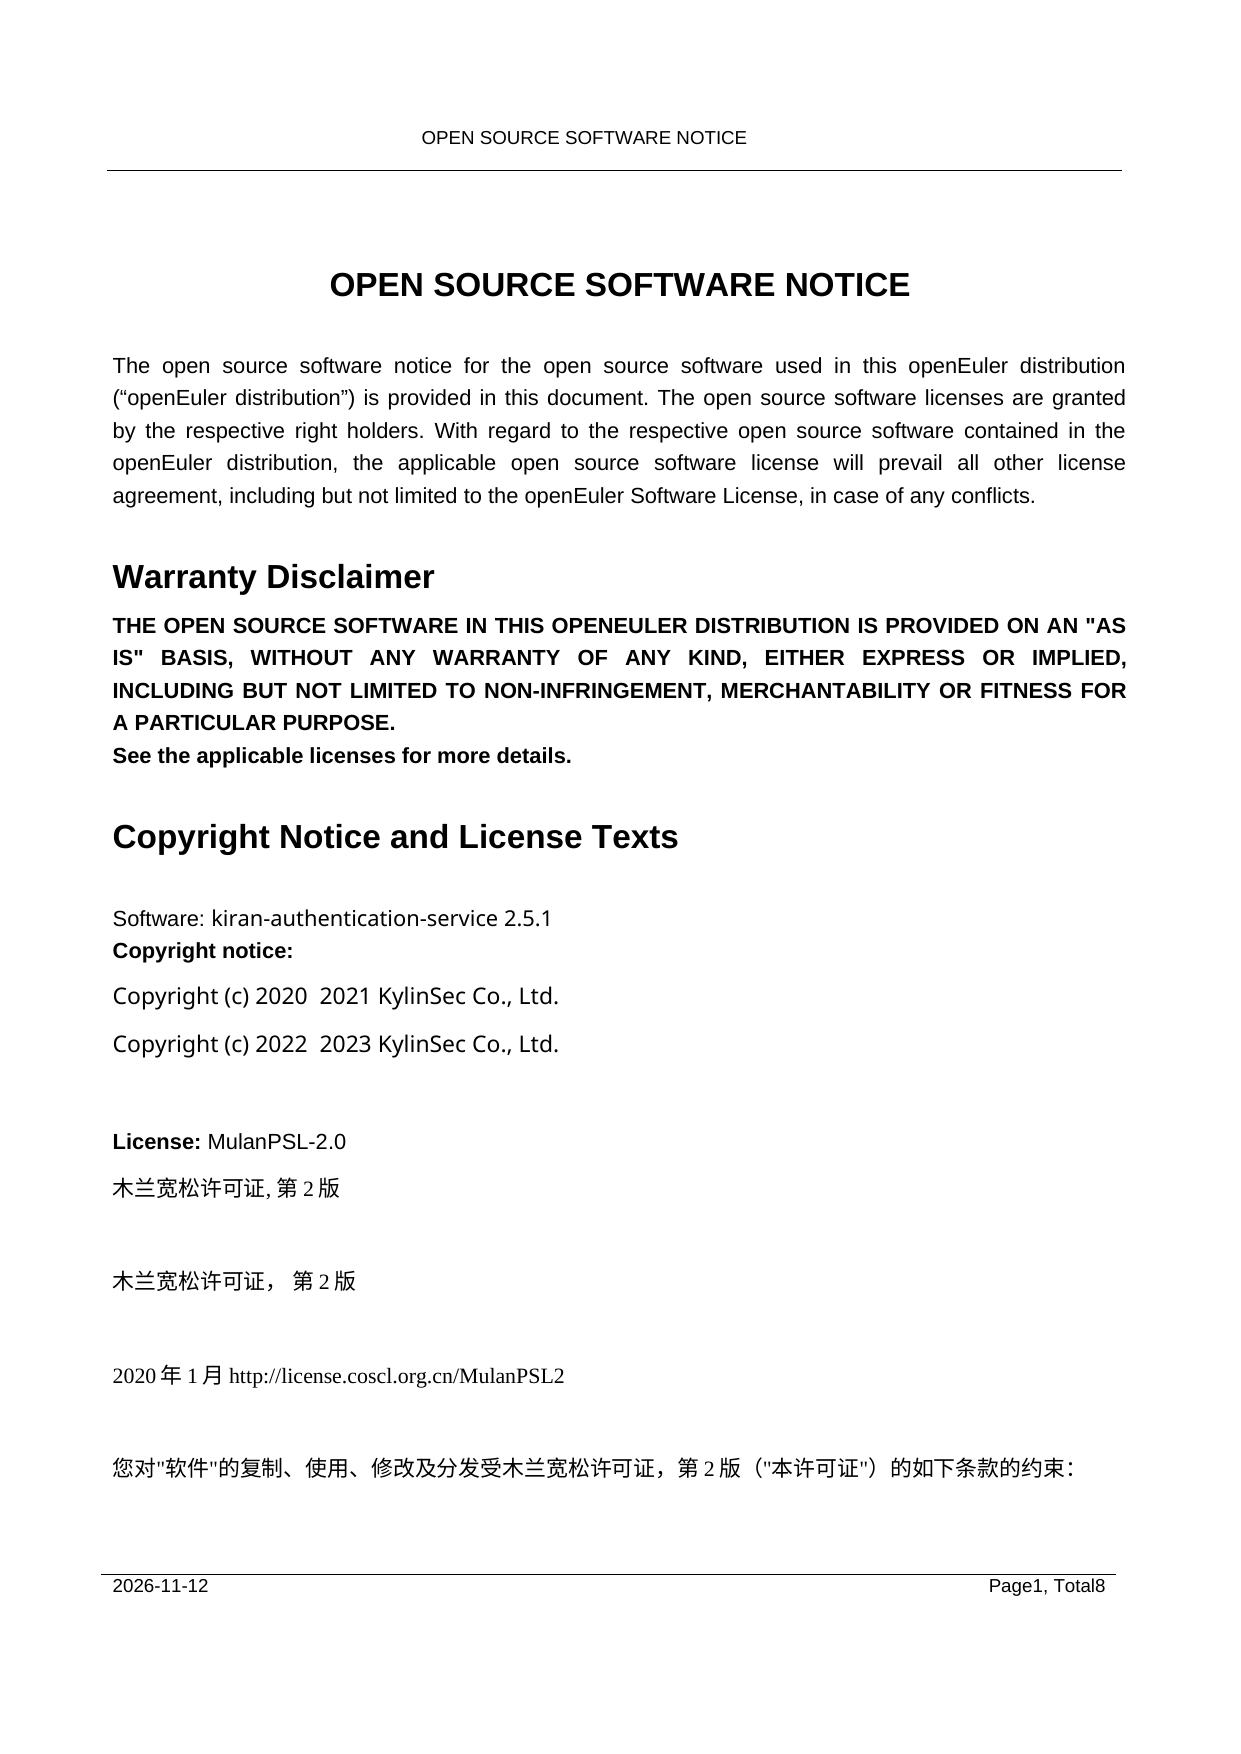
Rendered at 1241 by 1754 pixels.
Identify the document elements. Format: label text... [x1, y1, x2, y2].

text License: MulanPSL-2.0 [112, 1125, 1128, 1158]
text Copyright Notice and License Texts [112, 804, 1128, 869]
text THE OPEN SOURCE SOFTWARE IN THIS OPENEULER DISTRIBUTION IS PROVIDED ON AN "AS IS" BASIS, WITHOUT ANY WARRANTY OF ANY KIND, EITHER EXPRESS OR IMPLIED, INCLUDING BUT NOT LIMITED TO NON-INFRINGEMENT, MERCHANTABILITY OR FITNESS FOR A PARTICULAR PURPOSE. See the applicable licenses for more details. [112, 609, 1128, 771]
text The open source software notice for the open source software used in this openEuler distribution (“openEuler distribution”) is provided in this document. The open source software licenses are granted by the respective right holders. With regard to the respective open source software contained in the openEuler distribution, the applicable open source software license will prevail all other license agreement, including but not limited to the openEuler Software License, in case of any conflicts. [112, 349, 1128, 511]
text 2020年1月 http://license.coscl.org.cn/MulanPSL2 [112, 1357, 1128, 1390]
text Warranty Disclaimer [112, 544, 1128, 609]
text Copyright (c) 2020 2021 KylinSec Co., Ltd. Copyright (c) 2022 2023 KylinSec Co., Ltd. [112, 979, 1128, 1109]
text Copyright notice: [112, 934, 1128, 966]
text Software: kiran-authentication-service 2.5.1 [112, 901, 1128, 934]
text OPEN SOURCE SOFTWARE NOTICE [112, 251, 1128, 316]
text 木兰宽松许可证， 第2版 [112, 1264, 1128, 1296]
text 您对"软件"的复制、使用、修改及分发受木兰宽松许可证，第2版（"本许可证"）的如下条款的约束： [112, 1451, 1128, 1483]
text 木兰宽松许可证, 第2版 [112, 1170, 1128, 1203]
